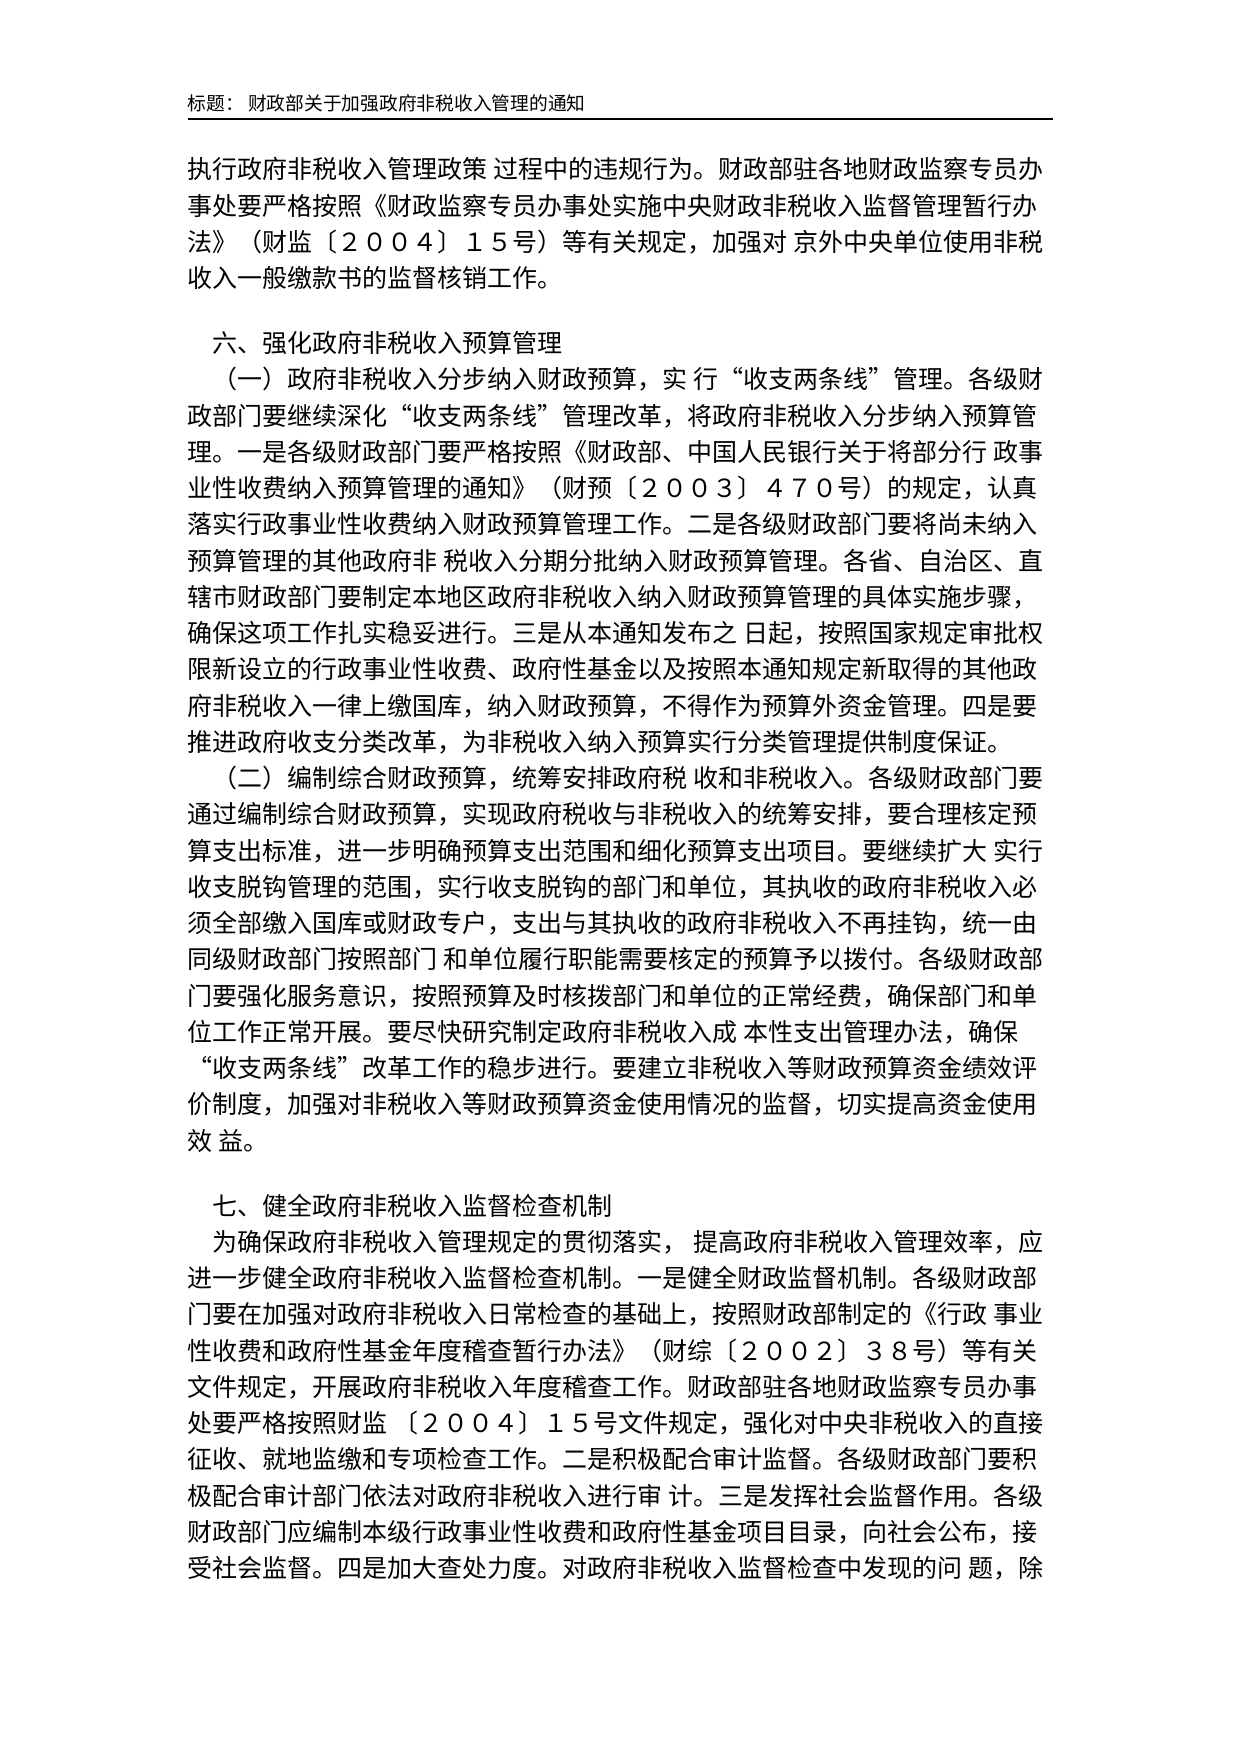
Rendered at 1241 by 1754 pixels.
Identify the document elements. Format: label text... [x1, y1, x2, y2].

text 七、健全政府非税收入监督检查机制 [187, 1186, 1053, 1222]
text 六、强化政府非税收入预算管理 [187, 324, 1053, 360]
text （一）政府非税收入分步纳入财政预算，实 行“收支两条线”管理。各级财政部门要继续深化“收支两条线”管理改革，将政府非税收入分步纳入预算管理。一是各级财政部门要严格按照《财政部、中国人民银行关于将部分行 政事业性收费纳入预算管理的通知》（财预〔２００３〕４７０号）的规定，认真落实行政事业性收费纳入财政预算管理工作。二是各级财政部门要将尚未纳入预算管理的其他政府非 税收入分期分批纳入财政预算管理。各省、自治区、直辖市财政部门要制定本地区政府非税收入纳入财政预算管理的具体实施步骤，确保这项工作扎实稳妥进行。三是从本通知发布之 日起，按照国家规定审批权限新设立的行政事业性收费、政府性基金以及按照本通知规定新取得的其他政府非税收入一律上缴国库，纳入财政预算，不得作为预算外资金管理。四是要 推进政府收支分类改革，为非税收入纳入预算实行分类管理提供制度保证。 [187, 360, 1053, 759]
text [187, 150, 1053, 295]
text （二）编制综合财政预算，统筹安排政府税 收和非税收入。各级财政部门要通过编制综合财政预算，实现政府税收与非税收入的统筹安排，要合理核定预算支出标准，进一步明确预算支出范围和细化预算支出项目。要继续扩大 实行收支脱钩管理的范围，实行收支脱钩的部门和单位，其执收的政府非税收入必须全部缴入国库或财政专户，支出与其执收的政府非税收入不再挂钩，统一由同级财政部门按照部门 和单位履行职能需要核定的预算予以拨付。各级财政部门要强化服务意识，按照预算及时核拨部门和单位的正常经费，确保部门和单位工作正常开展。要尽快研究制定政府非税收入成 本性支出管理办法，确保“收支两条线”改革工作的稳步进行。要建立非税收入等财政预算资金绩效评价制度，加强对非税收入等财政预算资金使用情况的监督，切实提高资金使用效 益。 [187, 759, 1053, 1157]
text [187, 1222, 1053, 1585]
